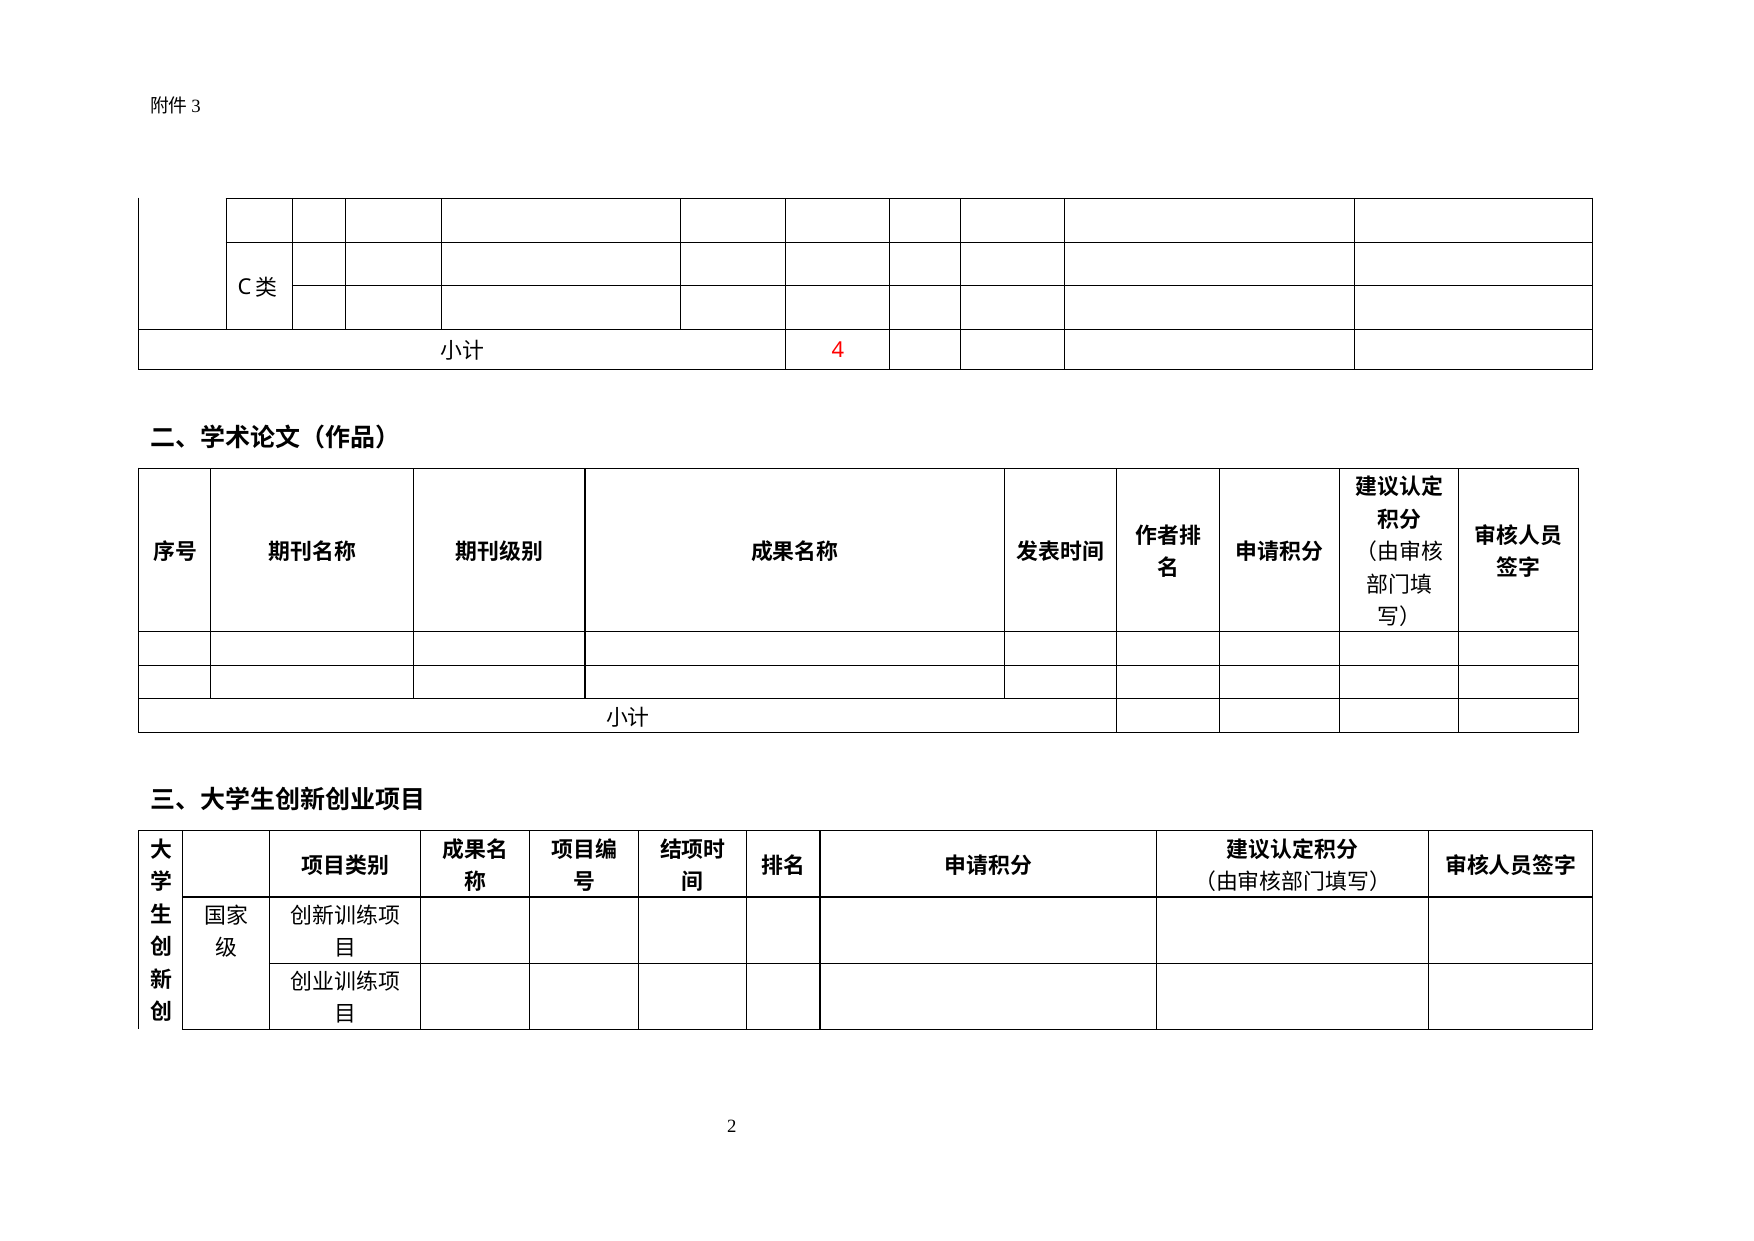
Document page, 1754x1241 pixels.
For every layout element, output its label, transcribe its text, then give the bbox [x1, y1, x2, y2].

table_cell [293, 199, 345, 242]
table_cell [1459, 666, 1578, 698]
table_cell [1340, 699, 1458, 732]
table_cell [786, 243, 889, 285]
text 三、大学生创新创业项目 [150, 765, 1604, 830]
table_cell 小计 [139, 330, 785, 369]
table_cell 4 [786, 330, 889, 369]
table_header 建议认定积分 （由审核部门填写） [1340, 469, 1458, 631]
table_cell [586, 632, 1004, 665]
table_cell [821, 964, 1156, 1028]
table_cell [1065, 199, 1354, 242]
table_cell [293, 243, 345, 285]
table_cell [681, 199, 785, 242]
table_header 项目编号 [530, 831, 638, 896]
table_cell [821, 898, 1156, 962]
table_cell [421, 964, 529, 1028]
table_header 序号 [139, 469, 210, 631]
table_cell 小计 [139, 699, 1116, 732]
table_cell [1459, 699, 1578, 732]
table_cell [1220, 666, 1339, 698]
table_cell [681, 243, 785, 285]
table_header 项目类别 [270, 831, 420, 896]
table_cell B类 [227, 199, 292, 242]
table_cell [1065, 330, 1354, 369]
table_cell [1340, 666, 1458, 698]
table_cell [961, 243, 1064, 285]
table_cell [421, 898, 529, 962]
table_cell 国家级 [183, 898, 269, 1028]
table_cell [639, 898, 746, 962]
table_cell [1220, 699, 1339, 732]
table_cell [961, 286, 1064, 328]
table_cell [1429, 964, 1592, 1028]
table_cell [961, 199, 1064, 242]
table_header [183, 831, 269, 896]
table_cell [1117, 699, 1219, 732]
table_header 大学生创新创业项目 [139, 831, 182, 1028]
table_cell [1340, 632, 1458, 665]
table_cell C类 [227, 243, 292, 328]
table_cell [293, 286, 345, 328]
table_cell [346, 243, 441, 285]
table_cell 创新训练项目 [270, 898, 420, 962]
table_header 发表时间 [1005, 469, 1116, 631]
table_cell [442, 243, 680, 285]
table_cell 创业训练项目 [270, 964, 420, 1028]
table_cell [890, 243, 960, 285]
table_cell [747, 964, 819, 1028]
table_cell [586, 666, 1004, 698]
table_cell [139, 632, 210, 665]
table_cell [1005, 666, 1116, 698]
table_cell [414, 632, 584, 665]
table_cell [890, 199, 960, 242]
table_cell [786, 199, 889, 242]
table_cell [786, 286, 889, 328]
table_cell [211, 632, 413, 665]
table_cell [639, 964, 746, 1028]
table_header 成果名称 [586, 469, 1004, 631]
table_cell [414, 666, 584, 698]
table_header 建议认定积分 （由审核部门填写） [1157, 831, 1428, 896]
table_header 结项时间 [639, 831, 746, 896]
table_cell [139, 666, 210, 698]
table_cell [442, 286, 680, 328]
table_cell [681, 286, 785, 328]
table_cell [1065, 286, 1354, 328]
table_header 审核人员签字 [1429, 831, 1592, 896]
table_header 申请积分 [1220, 469, 1339, 631]
table_cell [530, 964, 638, 1028]
table_header 排名 [747, 831, 819, 896]
table_cell [747, 898, 819, 962]
table_cell [1429, 898, 1592, 962]
table_cell [442, 199, 680, 242]
table_header 申请积分 [821, 831, 1156, 896]
table_cell [1220, 632, 1339, 665]
table_cell [211, 666, 413, 698]
table_cell [890, 286, 960, 328]
table_cell [1355, 243, 1592, 285]
table_cell [1117, 632, 1219, 665]
table_cell [1157, 964, 1428, 1028]
table_cell [890, 330, 960, 369]
table_cell [346, 199, 441, 242]
table_header 期刊级别 [414, 469, 584, 631]
table_cell [1355, 199, 1592, 242]
table_header 成果名称 [421, 831, 529, 896]
table_header 期刊名称 [211, 469, 413, 631]
table_cell [1065, 243, 1354, 285]
table_cell [530, 898, 638, 962]
table_header 作者排名 [1117, 469, 1219, 631]
table_cell [1117, 666, 1219, 698]
table_cell [1005, 632, 1116, 665]
table_cell [1157, 898, 1428, 962]
table_cell [1355, 286, 1592, 328]
table_header 审核人员签字 [1459, 469, 1578, 631]
table_cell [1459, 632, 1578, 665]
table_cell [961, 330, 1064, 369]
text 二、学术论文（作品） [150, 403, 1604, 468]
table_cell [1355, 330, 1592, 369]
table_cell [346, 286, 441, 328]
